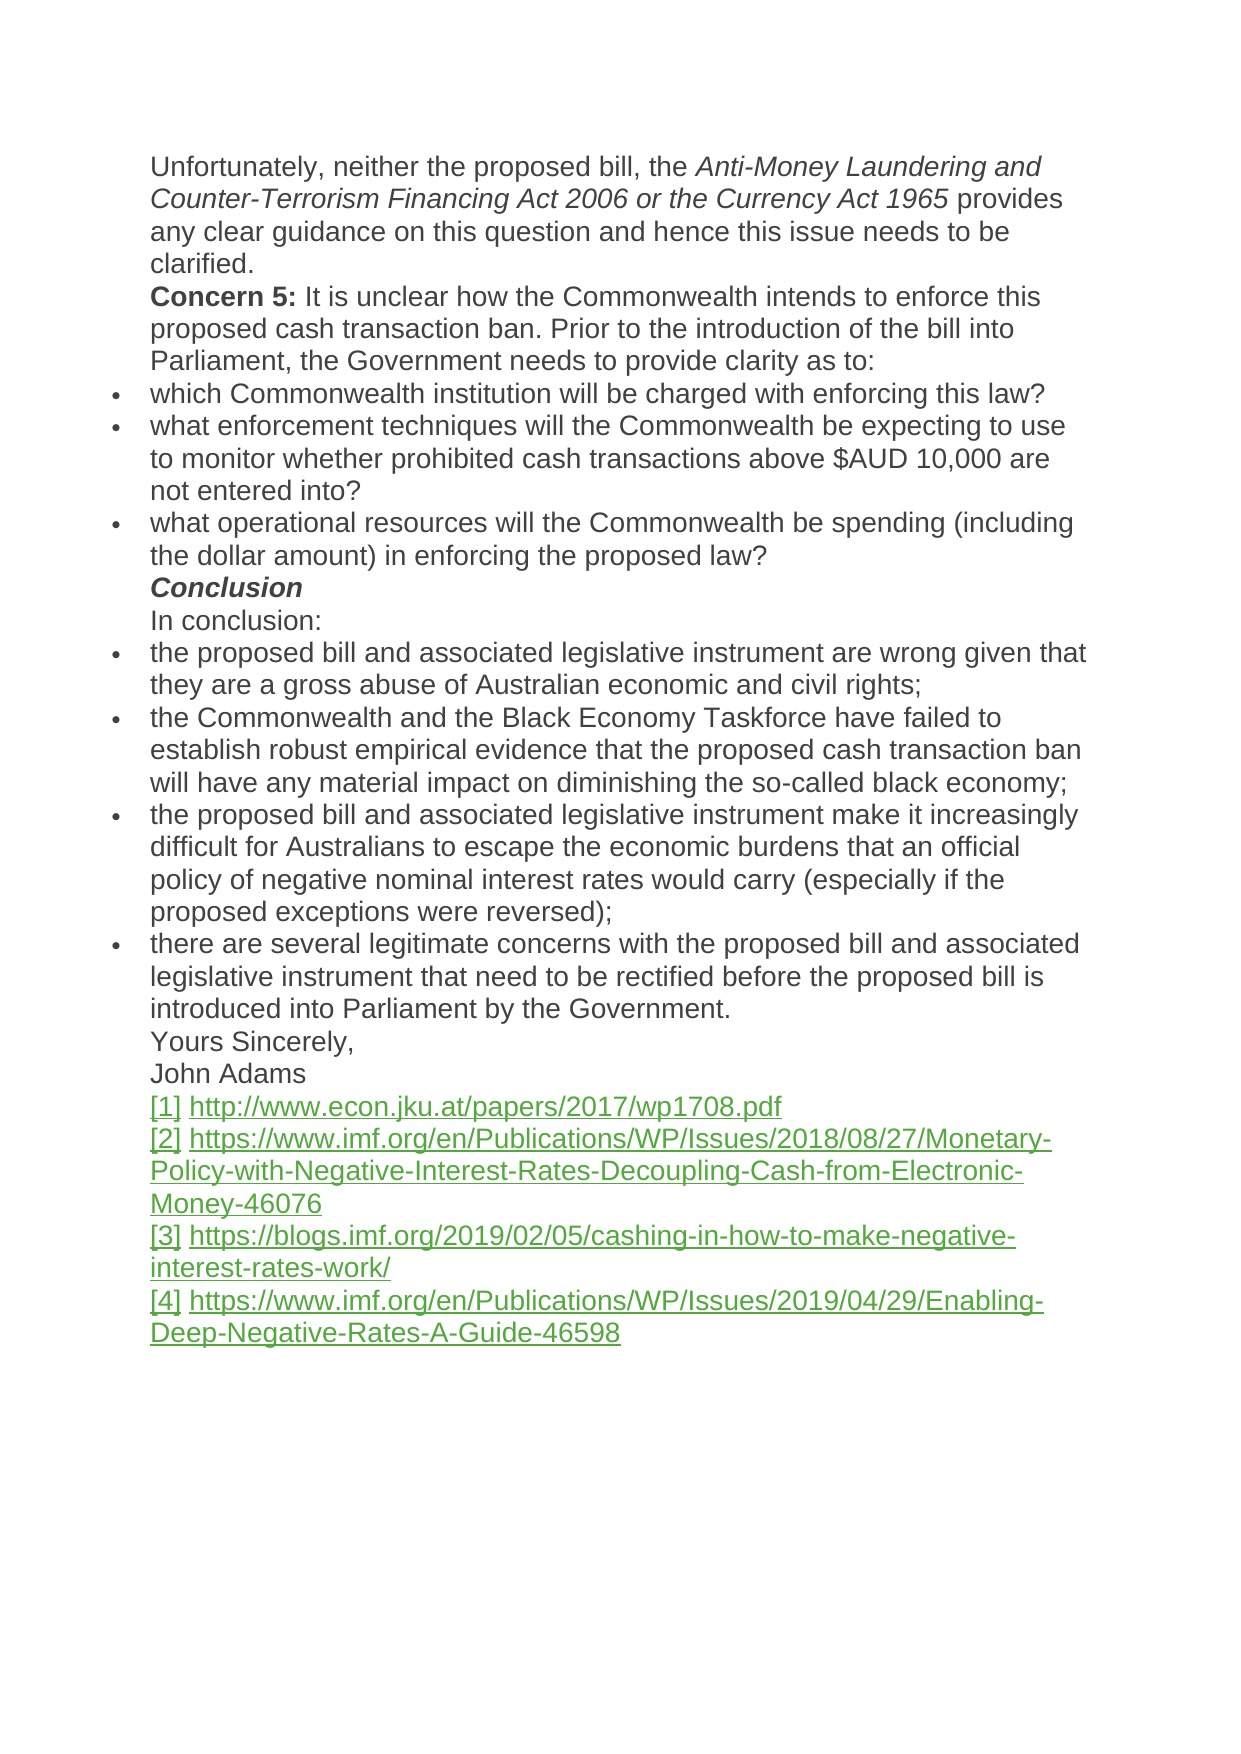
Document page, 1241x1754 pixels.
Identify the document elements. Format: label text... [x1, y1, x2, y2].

list what enforcement techniques will the Commonwealth be expecting to use to monitor whether prohibited cash transactions above $AUD 10,000 are not entered into? [112, 409, 1090, 506]
text John Adams [150, 1057, 1090, 1089]
list which Commonwealth institution will be charged with enforcing this law? [112, 377, 1090, 409]
text [4] https://www.imf.org/en/Publications/WP/Issues/2019/04/29/Enabling-Deep-Negative-Rates-A-Guide-46598 [150, 1284, 1090, 1349]
text In conclusion: [150, 603, 1090, 636]
text Unfortunately, neither the proposed bill, the Anti-Money Laundering and Counter-Terrorism Financing Act 2006 or the Currency Act 1965 provides any clear guidance on this question and hence this issue needs to be clarified. [150, 150, 1090, 279]
list the proposed bill and associated legislative instrument make it increasingly difficult for Australians to escape the economic burdens that an official policy of negative nominal interest rates would carry (especially if the proposed exceptions were reversed); [112, 798, 1090, 927]
list there are several legitimate concerns with the proposed bill and associated legislative instrument that need to be rectified before the proposed bill is introduced into Parliament by the Government. [112, 927, 1090, 1025]
text [1] http://www.econ.jku.at/papers/2017/wp1708.pdf [150, 1089, 1090, 1122]
text Yours Sincerely, [150, 1025, 1090, 1057]
list the proposed bill and associated legislative instrument are wrong given that they are a gross abuse of Australian economic and civil rights; [112, 636, 1090, 701]
text [3] https://blogs.imf.org/2019/02/05/cashing-in-how-to-make-negative-interest-rates-work/ [150, 1219, 1090, 1284]
text Concern 5: It is unclear how the Commonwealth intends to enforce this proposed cash transaction ban. Prior to the introduction of the bill into Parliament, the Government needs to provide clarity as to: [150, 279, 1090, 377]
text [2] https://www.imf.org/en/Publications/WP/Issues/2018/08/27/Monetary-Policy-with-Negative-Interest-Rates-Decoupling-Cash-from-Electronic-Money-46076 [150, 1122, 1090, 1219]
list the Commonwealth and the Black Economy Taskforce have failed to establish robust empirical evidence that the proposed cash transaction ban will have any material impact on diminishing the so-called black economy; [112, 701, 1090, 798]
text Conclusion [150, 571, 1090, 603]
list what operational resources will the Commonwealth be spending (including the dollar amount) in enforcing the proposed law? [112, 506, 1090, 571]
